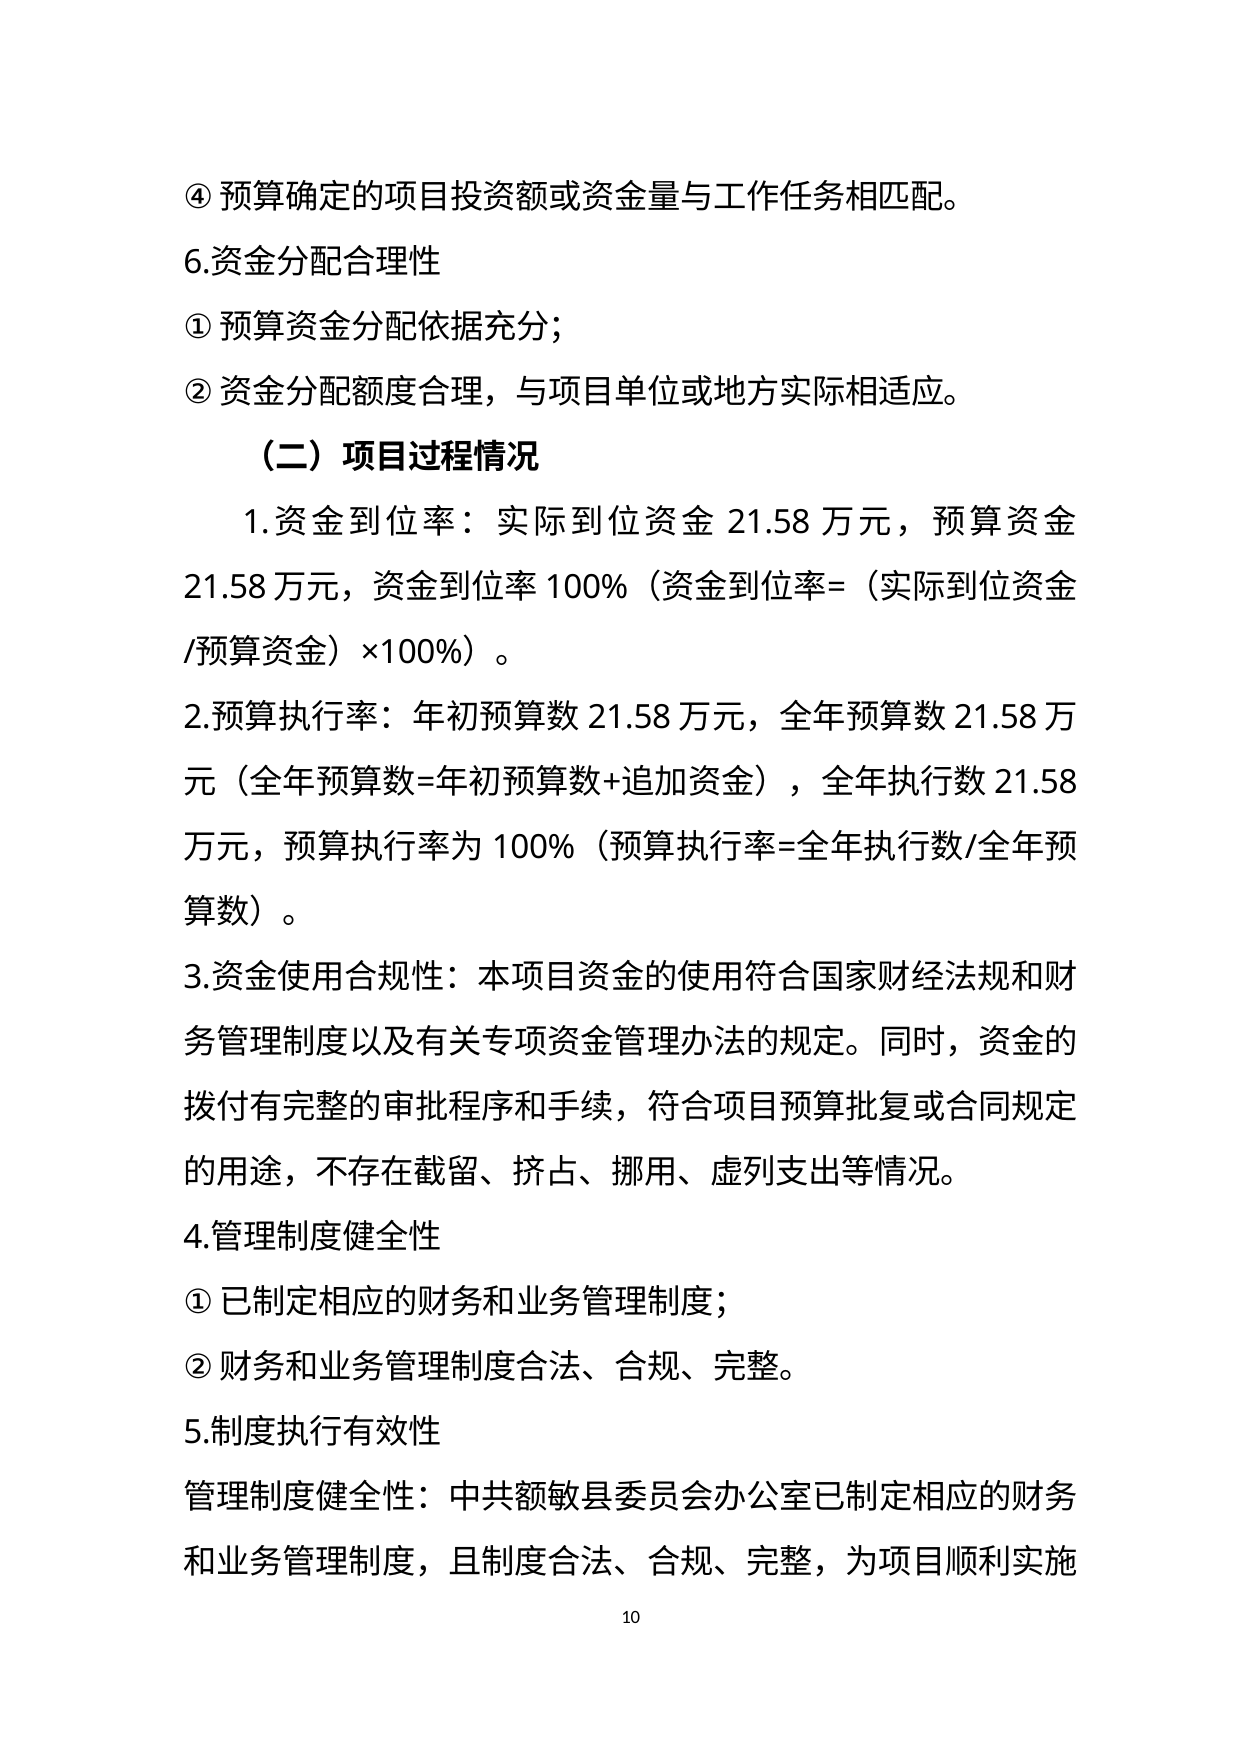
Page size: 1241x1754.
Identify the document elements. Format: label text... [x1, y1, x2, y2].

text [183, 162, 1078, 422]
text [183, 487, 1078, 1592]
text （二）项目过程情况 [183, 422, 1078, 487]
